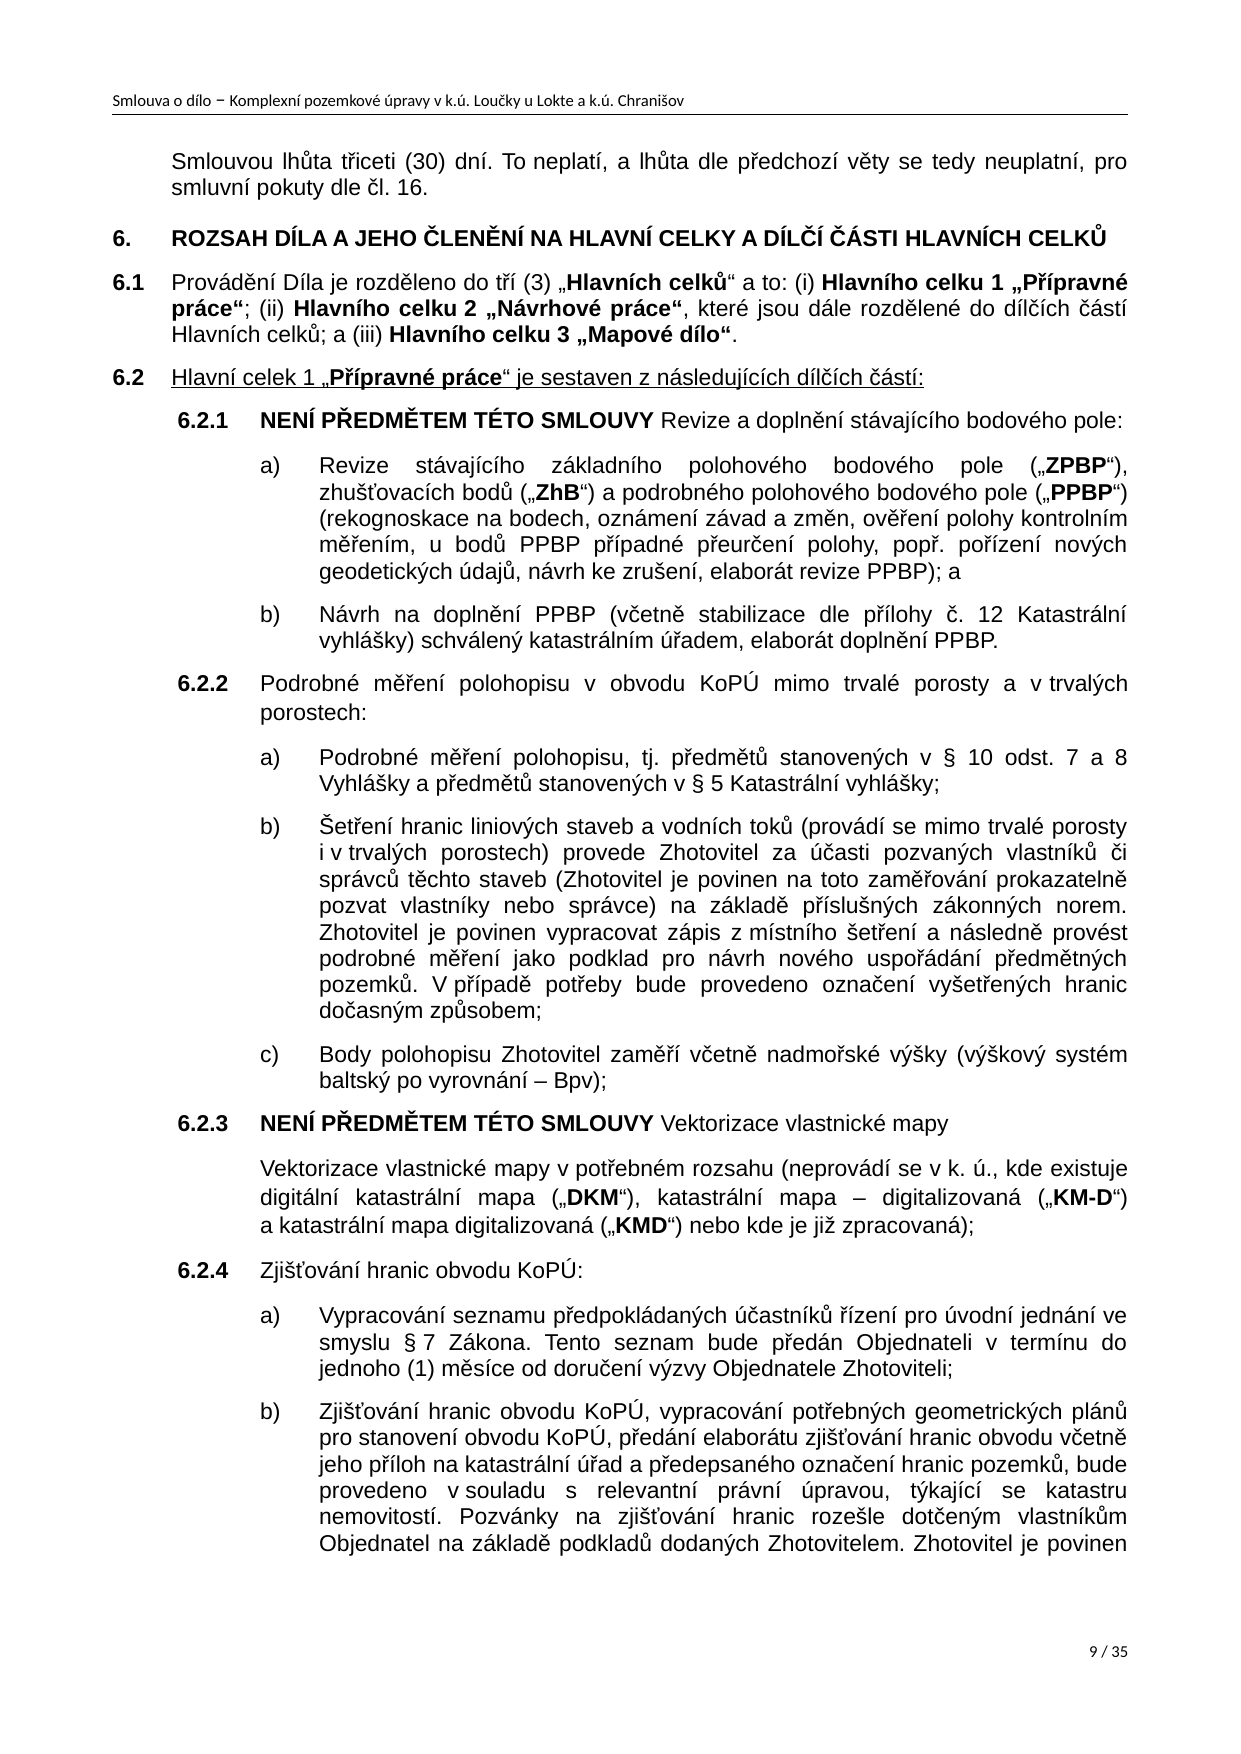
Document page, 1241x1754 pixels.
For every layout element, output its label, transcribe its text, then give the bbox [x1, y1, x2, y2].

list Šetření hranic liniových staveb a vodních toků (provádí se mimo trvalé porosty i v trvalých porostech) provede Zhotovitel za účasti pozvaných vlastníků či správců těchto staveb (Zhotovitel je povinen na toto zaměřování prokazatelně pozvat vlastníky nebo správce) na základě příslušných zákonných norem. Zhotovitel je povinen vypracovat zápis z místního šetření a následně provést podrobné měření jako podklad pro návrh nového uspořádání předmětných pozemků. V případě potřeby bude provedeno označení vyšetřených hranic dočasným způsobem; [260, 813, 1128, 1024]
text Zjišťování hranic obvodu KoPÚ: [177, 1257, 1128, 1283]
list Vypracování seznamu předpokládaných účastníků řízení pro úvodní jednání ve smyslu § 7 Zákona. Tento seznam bude předán Objednateli v termínu do jednoho (1) měsíce od doručení výzvy Objednatele Zhotoviteli; [260, 1302, 1128, 1381]
text Provádění Díla je rozděleno do tří (3) „Hlavních celků“ a to: (i) Hlavního celku 1 „Přípravné práce“; (ii) Hlavního celku 2 „Návrhové práce“, které jsou dále rozdělené do dílčích částí Hlavních celků; a (iii) Hlavního celku 3 „Mapové dílo“. [112, 268, 1128, 347]
text NENÍ PŘEDMĚTEM TÉTO SMLOUVY Vektorizace vlastnické mapy [177, 1110, 1128, 1136]
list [260, 1398, 1128, 1556]
list Podrobné měření polohopisu, tj. předmětů stanovených v § 10 odst. 7 a 8 Vyhlášky a předmětů stanovených v § 5 Katastrální vyhlášky; [260, 744, 1128, 796]
text Rozsah díla a jeho členění na hlavní celky a dílčí části Hlavních celků [112, 225, 1128, 252]
text Podrobné měření polohopisu v obvodu KoPÚ mimo trvalé porosty a v trvalých porostech: [177, 670, 1128, 725]
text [112, 148, 1128, 200]
list Revize stávajícího základního polohového bodového pole („ZPBP“), zhušťovacích bodů („ZhB“) a podrobného polohového bodového pole („PPBP“) (rekognoskace na bodech, oznámení závad a změn, ověření polohy kontrolním měřením, u bodů PPBP případné přeurčení polohy, popř. pořízení nových geodetických údajů, návrh ke zrušení, elaborát revize PPBP); a [260, 452, 1128, 584]
list Body polohopisu Zhotovitel zaměří včetně nadmořské výšky (výškový systém baltský po vyrovnání – Bpv); [260, 1041, 1128, 1093]
text NENÍ PŘEDMĚTEM TÉTO SMLOUVY Revize a doplnění stávajícího bodového pole: [177, 407, 1128, 433]
list Vektorizace vlastnické mapy v potřebném rozsahu (neprovádí se v k. ú., kde existuje digitální katastrální mapa („DKM“), katastrální mapa – digitalizovaná („KM-D“) a katastrální mapa digitalizovaná („KMD“) nebo kde je již zpracovaná); [260, 1155, 1128, 1238]
text Hlavní celek 1 „Přípravné práce“ je sestaven z následujících dílčích částí: [112, 364, 1128, 391]
list Návrh na doplnění PPBP (včetně stabilizace dle přílohy č. 12 Katastrální vyhlášky) schválený katastrálním úřadem, elaborát doplnění PPBP. [260, 601, 1128, 653]
